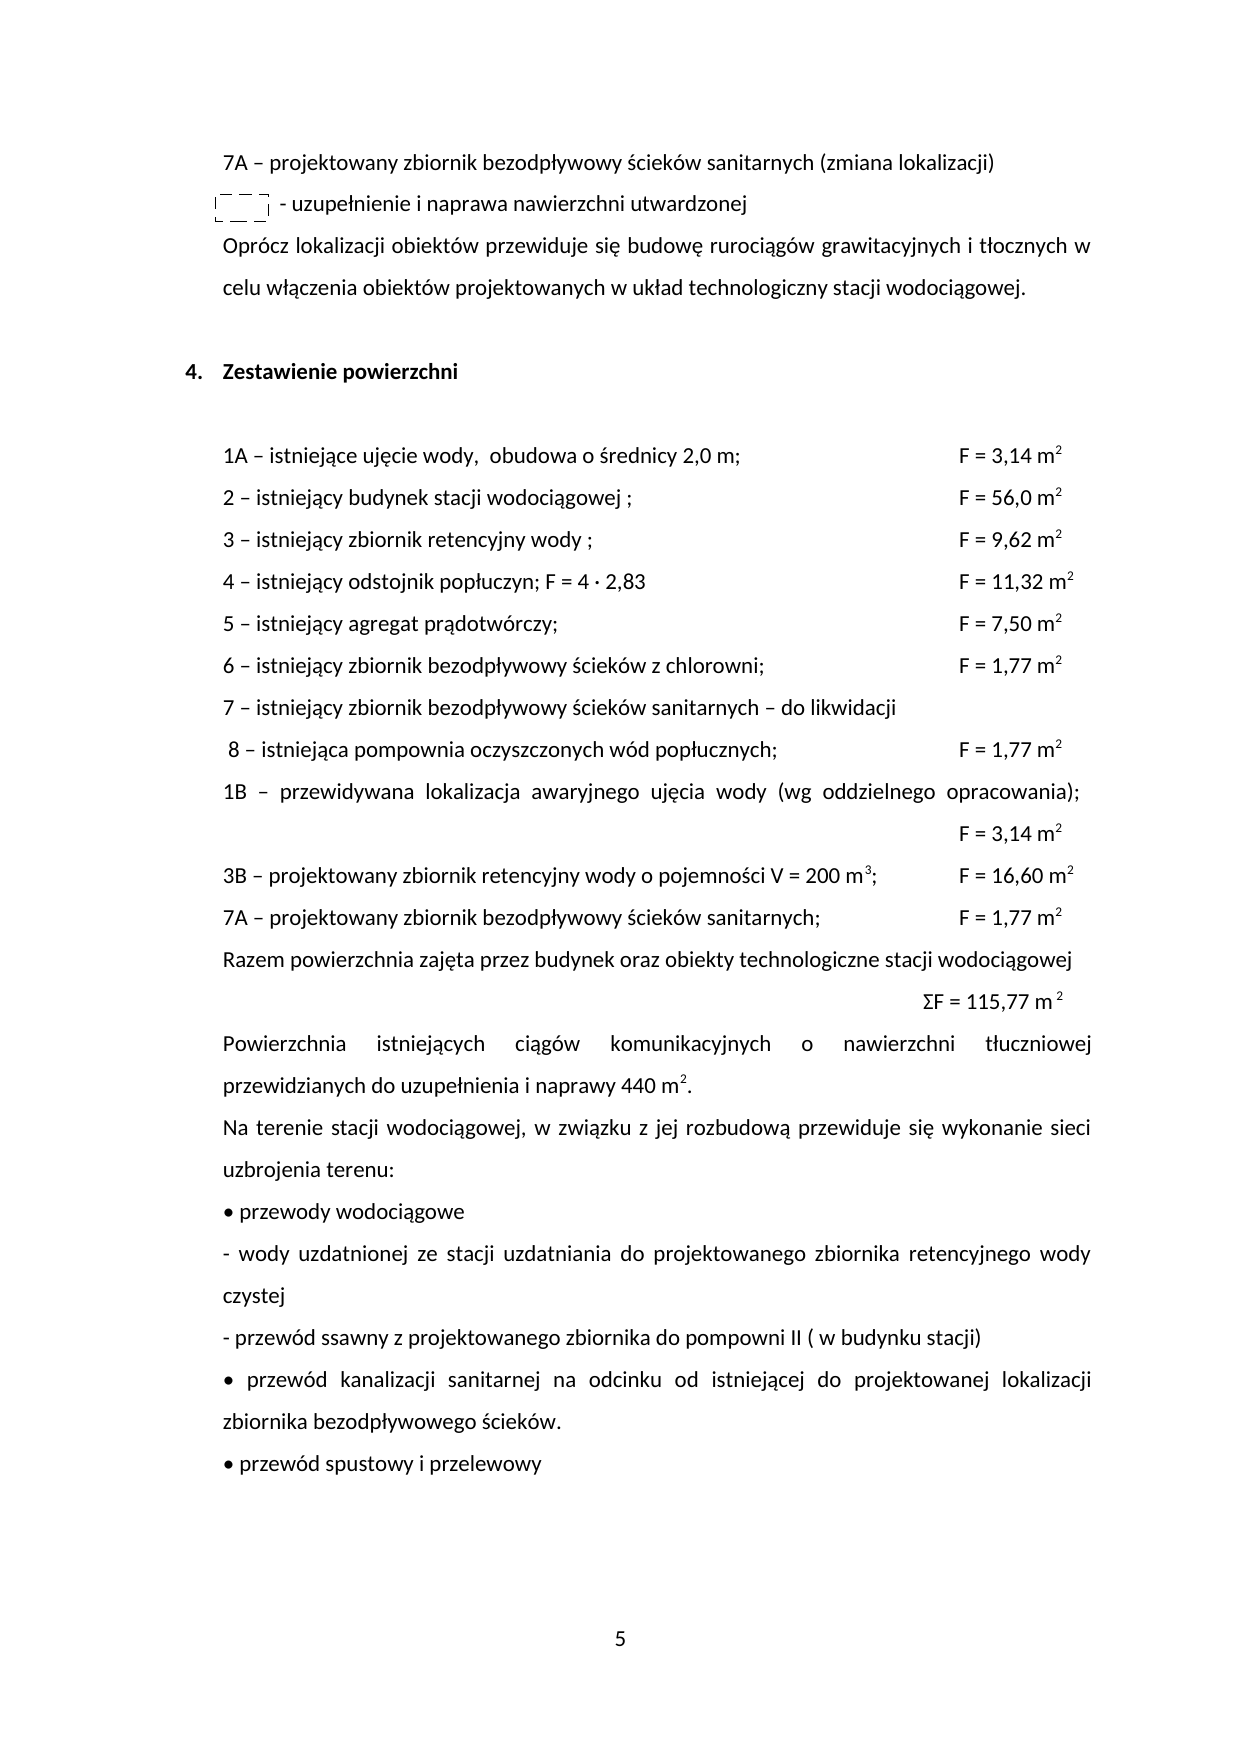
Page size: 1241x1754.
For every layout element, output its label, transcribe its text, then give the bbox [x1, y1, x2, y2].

list - wody uzdatnionej ze stacji uzdatniania do projektowanego zbiornika retencyjnego wody czystej [223, 1239, 1093, 1309]
list 7 – istniejący zbiornik bezodpływowy ścieków sanitarnych – do likwidacji [223, 693, 1093, 721]
list Powierzchnia istniejących ciągów komunikacyjnych o nawierzchni tłuczniowej przewidzianych do uzupełnienia i naprawy 440 m2. [223, 1029, 1093, 1099]
list • przewody wodociągowe [223, 1197, 1093, 1225]
list 6 – istniejący zbiornik bezodpływowy ścieków z chlorowni; F = 1,77 m2 [223, 651, 1093, 679]
list ΣF = 115,77 m2 [223, 987, 1093, 1015]
list 1B – przewidywana lokalizacja awaryjnego ujęcia wody (wg oddzielnego opracowania); F = 3,14 m2 [223, 777, 1093, 847]
list Na terenie stacji wodociągowej, w związku z jej rozbudową przewiduje się wykonanie sieci uzbrojenia terenu: [223, 1113, 1093, 1183]
list 3 – istniejący zbiornik retencyjny wody ; F = 9,62 m2 [223, 525, 1093, 553]
list 1A – istniejące ujęcie wody, obudowa o średnicy 2,0 m; F = 3,14 m2 [223, 441, 1093, 469]
list - uzupełnienie i naprawa nawierzchni utwardzonej [223, 189, 1093, 218]
list 7A – projektowany zbiornik bezodpływowy ścieków sanitarnych (zmiana lokalizacji) [223, 148, 1093, 176]
list 4 – istniejący odstojnik popłuczyn; F = 4 · 2,83 F = 11,32 m2 [223, 567, 1093, 595]
list 8 – istniejąca pompownia oczyszczonych wód popłucznych; F = 1,77 m2 [223, 735, 1093, 763]
list 5 – istniejący agregat prądotwórczy; F = 7,50 m2 [223, 609, 1093, 637]
list • przewód spustowy i przelewowy [223, 1449, 1093, 1477]
list Zestawienie powierzchni [185, 357, 1093, 386]
list 7A – projektowany zbiornik bezodpływowy ścieków sanitarnych; F = 1,77 m2 [223, 903, 1093, 931]
list Razem powierzchnia zajęta przez budynek oraz obiekty technologiczne stacji wodociągowej [223, 945, 1093, 973]
list 2 – istniejący budynek stacji wodociągowej ; F = 56,0 m2 [223, 483, 1093, 511]
list 3B – projektowany zbiornik retencyjny wody o pojemności V = 200 m3; F = 16,60 m2 [223, 861, 1093, 889]
list Oprócz lokalizacji obiektów przewiduje się budowę rurociągów grawitacyjnych i tłocznych w celu włączenia obiektów projektowanych w układ technologiczny stacji wodociągowej. [223, 232, 1093, 302]
list • przewód kanalizacji sanitarnej na odcinku od istniejącej do projektowanej lokalizacji zbiornika bezodpływowego ścieków. [223, 1365, 1093, 1435]
list - przewód ssawny z projektowanego zbiornika do pompowni II ( w budynku stacji) [223, 1323, 1093, 1351]
